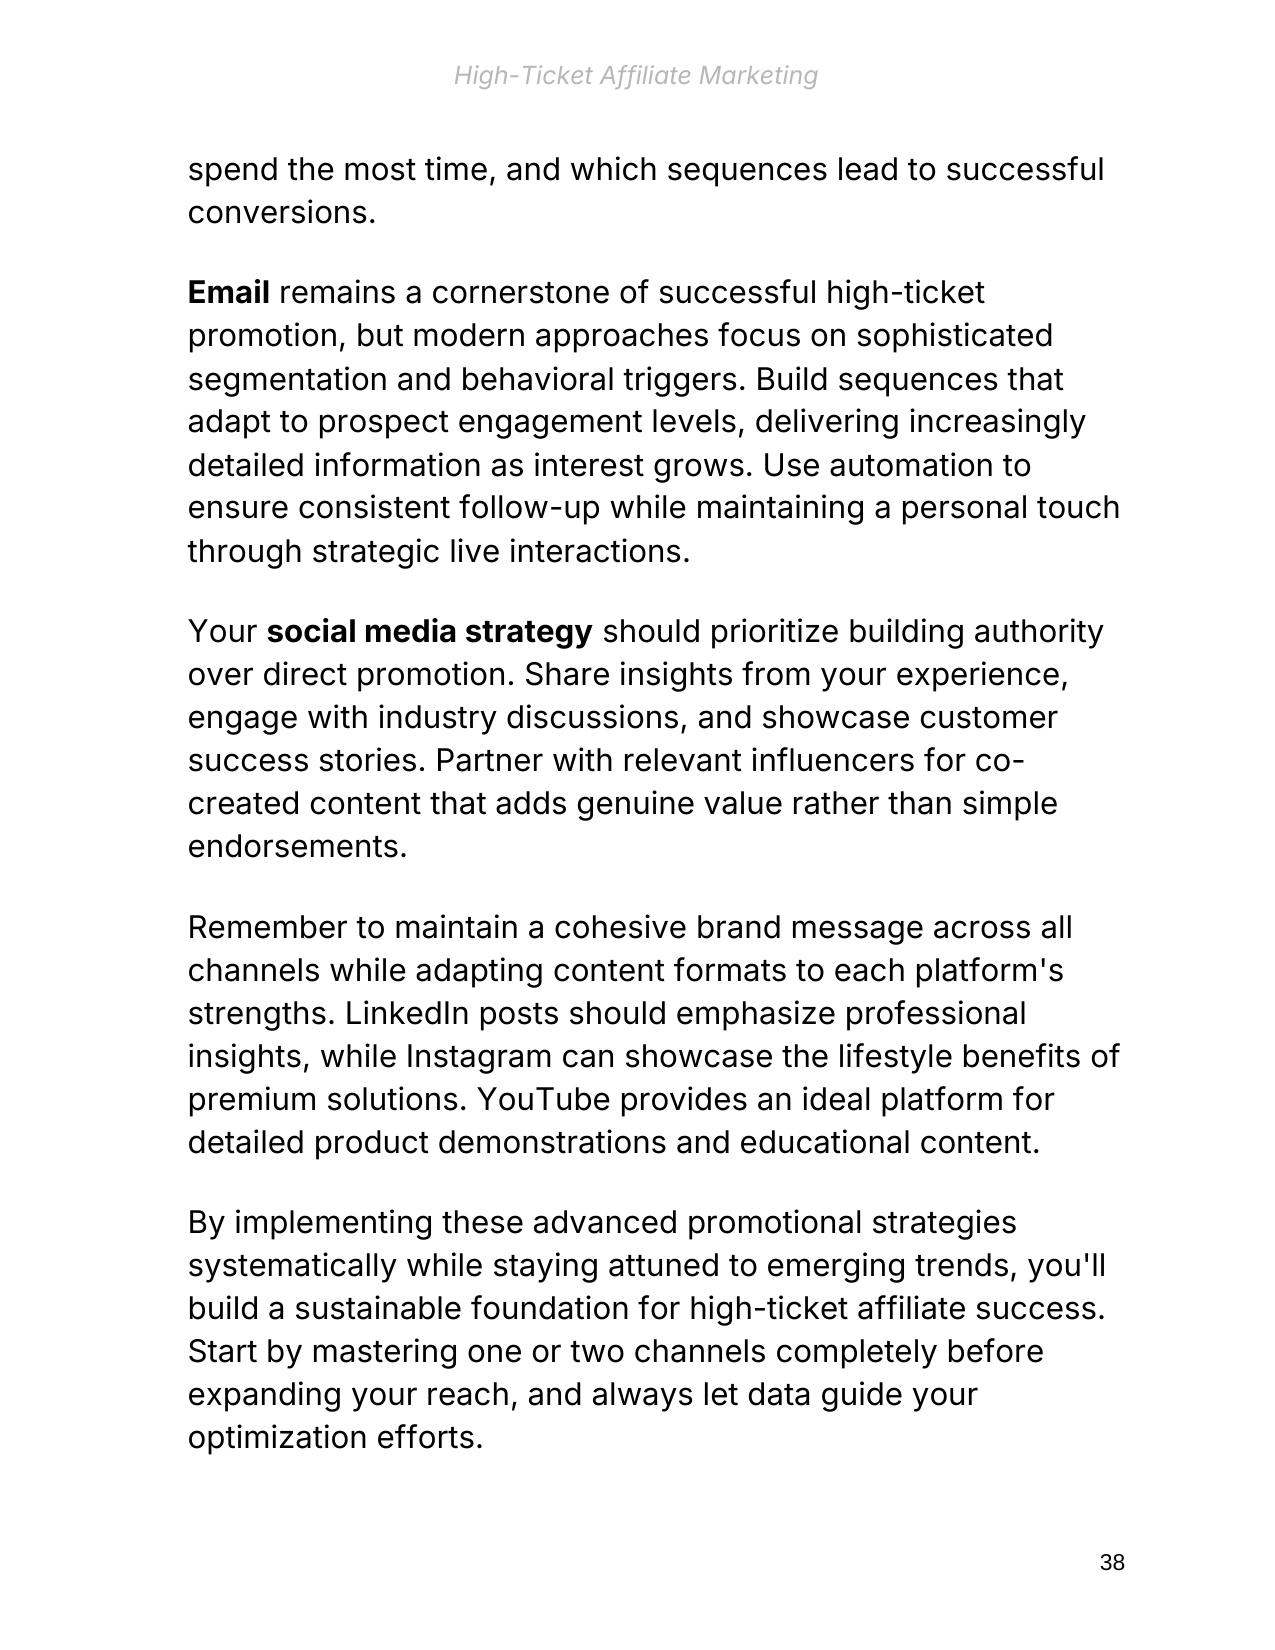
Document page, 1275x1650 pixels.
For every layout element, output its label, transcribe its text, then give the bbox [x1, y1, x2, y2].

text Your social media strategy should prioritize building authority over direct promotion. Share insights from your experience, engage with industry discussions, and showcase customer success stories. Partner with relevant influencers for co-created content that adds genuine value rather than simple endorsements. [187, 612, 1125, 865]
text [187, 150, 1125, 231]
text By implementing these advanced promotional strategies systematically while staying attuned to emerging trends, you'll build a sustainable foundation for high-ticket affiliate success. Start by mastering one or two channels completely before expanding your reach, and always let data guide your optimization efforts. [187, 1203, 1125, 1456]
text Email remains a cornerstone of successful high-ticket promotion, but modern approaches focus on sophisticated segmentation and behavioral triggers. Build sequences that adapt to prospect engagement levels, delivering increasingly detailed information as interest grows. Use automation to ensure consistent follow-up while maintaining a personal touch through strategic live interactions. [187, 273, 1125, 569]
text Remember to maintain a cohesive brand message across all channels while adapting content formats to each platform's strengths. LinkedIn posts should emphasize professional insights, while Instagram can showcase the lifestyle benefits of premium solutions. YouTube provides an ideal platform for detailed product demonstrations and educational content. [187, 908, 1125, 1161]
